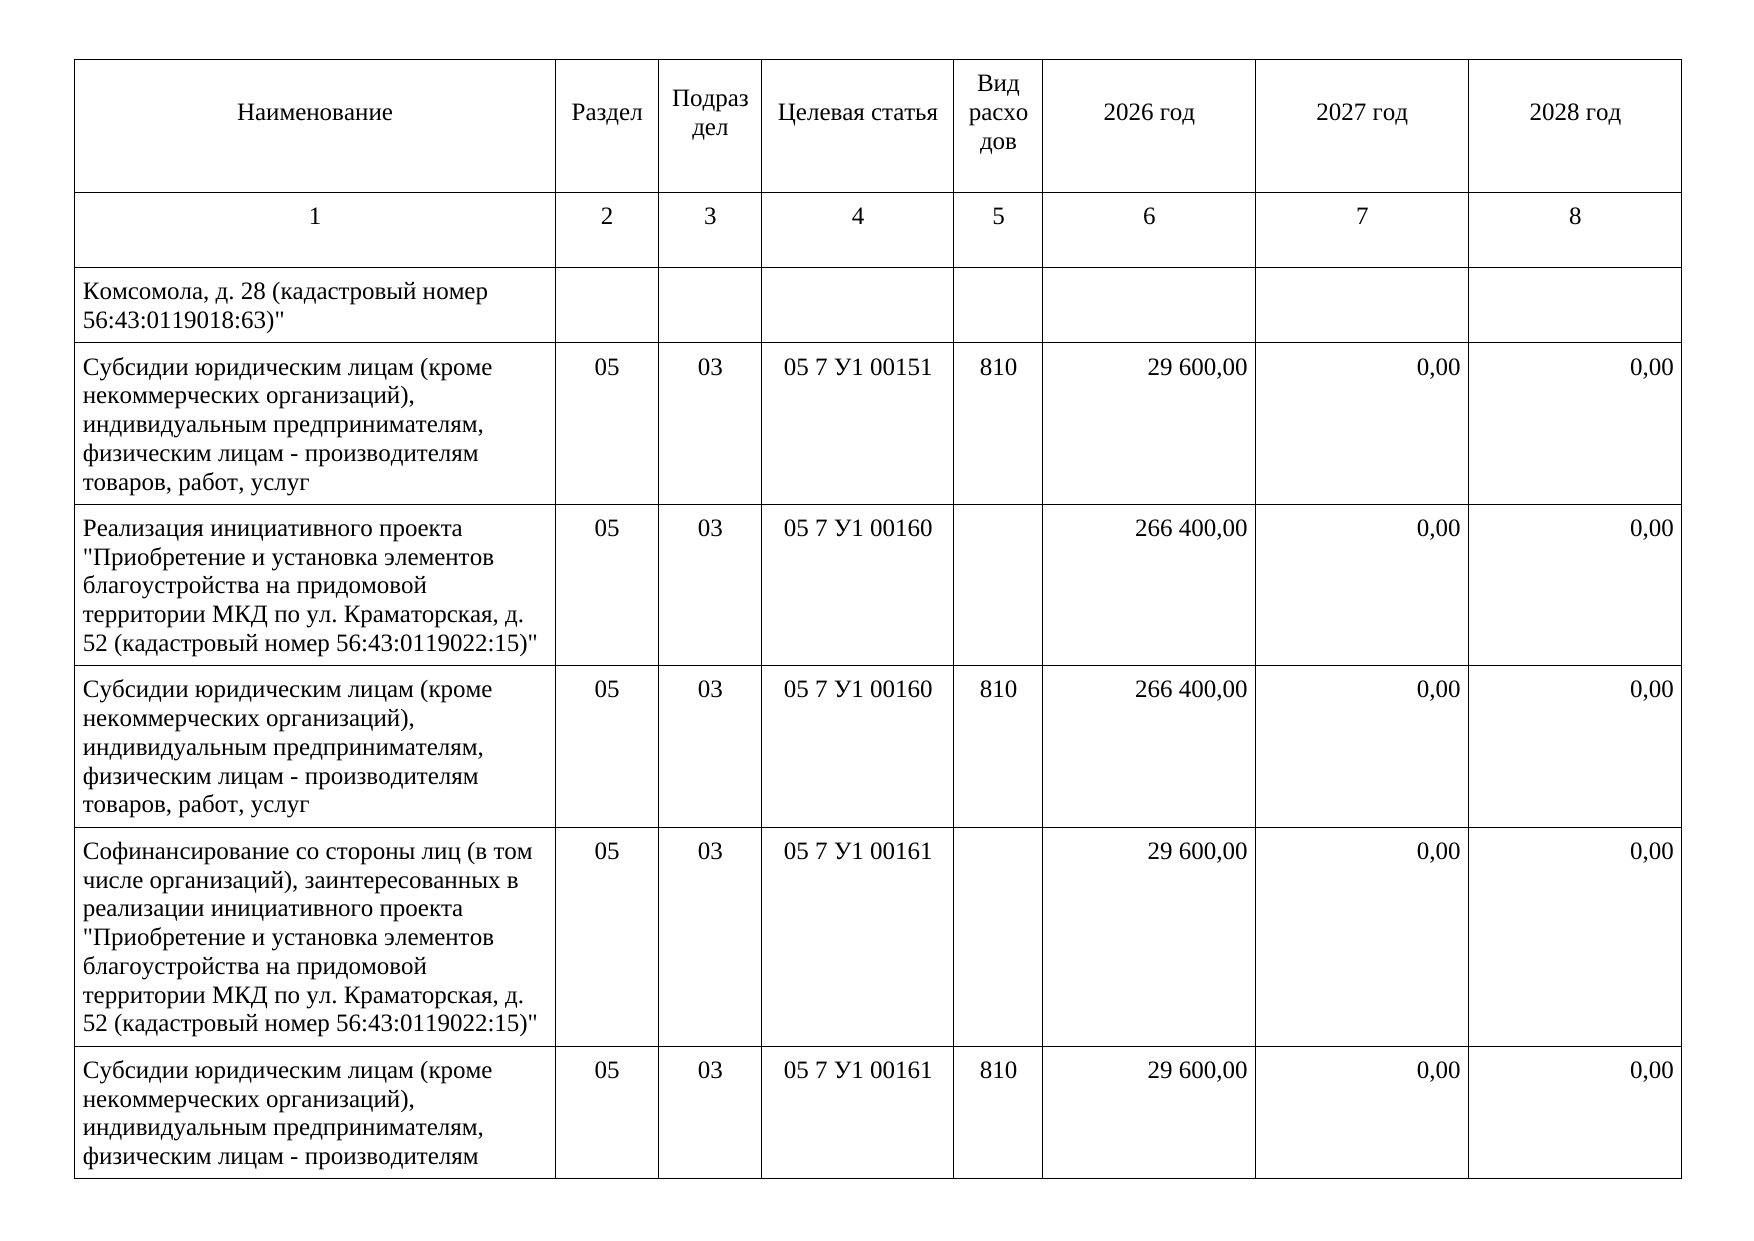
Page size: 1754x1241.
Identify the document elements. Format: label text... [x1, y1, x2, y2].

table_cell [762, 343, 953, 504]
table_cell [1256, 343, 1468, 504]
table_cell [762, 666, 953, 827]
table_header Вид расходов [954, 60, 1042, 192]
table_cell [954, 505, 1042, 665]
table_cell 3 [659, 193, 761, 267]
table_cell 1 [75, 193, 555, 267]
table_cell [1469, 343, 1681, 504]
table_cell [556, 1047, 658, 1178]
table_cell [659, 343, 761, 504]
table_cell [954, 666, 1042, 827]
table_cell 7 [1256, 193, 1468, 267]
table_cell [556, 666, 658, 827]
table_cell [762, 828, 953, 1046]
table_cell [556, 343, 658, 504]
table_header 2027 год [1256, 60, 1468, 192]
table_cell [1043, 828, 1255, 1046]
table_header 2026 год [1043, 60, 1255, 192]
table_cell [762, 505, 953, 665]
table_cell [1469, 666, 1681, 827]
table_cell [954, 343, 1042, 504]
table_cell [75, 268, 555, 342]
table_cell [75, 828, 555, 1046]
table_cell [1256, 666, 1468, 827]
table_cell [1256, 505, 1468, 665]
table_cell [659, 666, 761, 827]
table_cell 2 [556, 193, 658, 267]
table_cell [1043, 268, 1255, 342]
table_header 2028 год [1469, 60, 1681, 192]
table_header Раздел [556, 60, 658, 192]
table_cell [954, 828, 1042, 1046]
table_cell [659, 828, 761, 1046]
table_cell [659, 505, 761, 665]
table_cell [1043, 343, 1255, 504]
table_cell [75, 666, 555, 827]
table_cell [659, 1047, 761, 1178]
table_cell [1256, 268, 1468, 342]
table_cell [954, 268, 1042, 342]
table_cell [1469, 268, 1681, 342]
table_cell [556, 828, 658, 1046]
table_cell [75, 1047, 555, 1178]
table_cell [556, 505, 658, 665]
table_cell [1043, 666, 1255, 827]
table_header Целевая статья [762, 60, 953, 192]
table_cell 8 [1469, 193, 1681, 267]
table_header Наименование [75, 60, 555, 192]
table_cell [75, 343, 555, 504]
table_header Подраздел [659, 60, 761, 192]
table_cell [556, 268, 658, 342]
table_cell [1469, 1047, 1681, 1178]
table_cell 6 [1043, 193, 1255, 267]
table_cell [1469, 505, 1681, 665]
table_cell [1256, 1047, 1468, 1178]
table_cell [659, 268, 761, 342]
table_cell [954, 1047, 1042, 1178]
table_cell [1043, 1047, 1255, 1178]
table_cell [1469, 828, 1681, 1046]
table_cell 5 [954, 193, 1042, 267]
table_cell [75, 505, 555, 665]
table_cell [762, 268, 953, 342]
table_cell 4 [762, 193, 953, 267]
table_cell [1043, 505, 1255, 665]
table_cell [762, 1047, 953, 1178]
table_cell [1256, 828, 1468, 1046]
